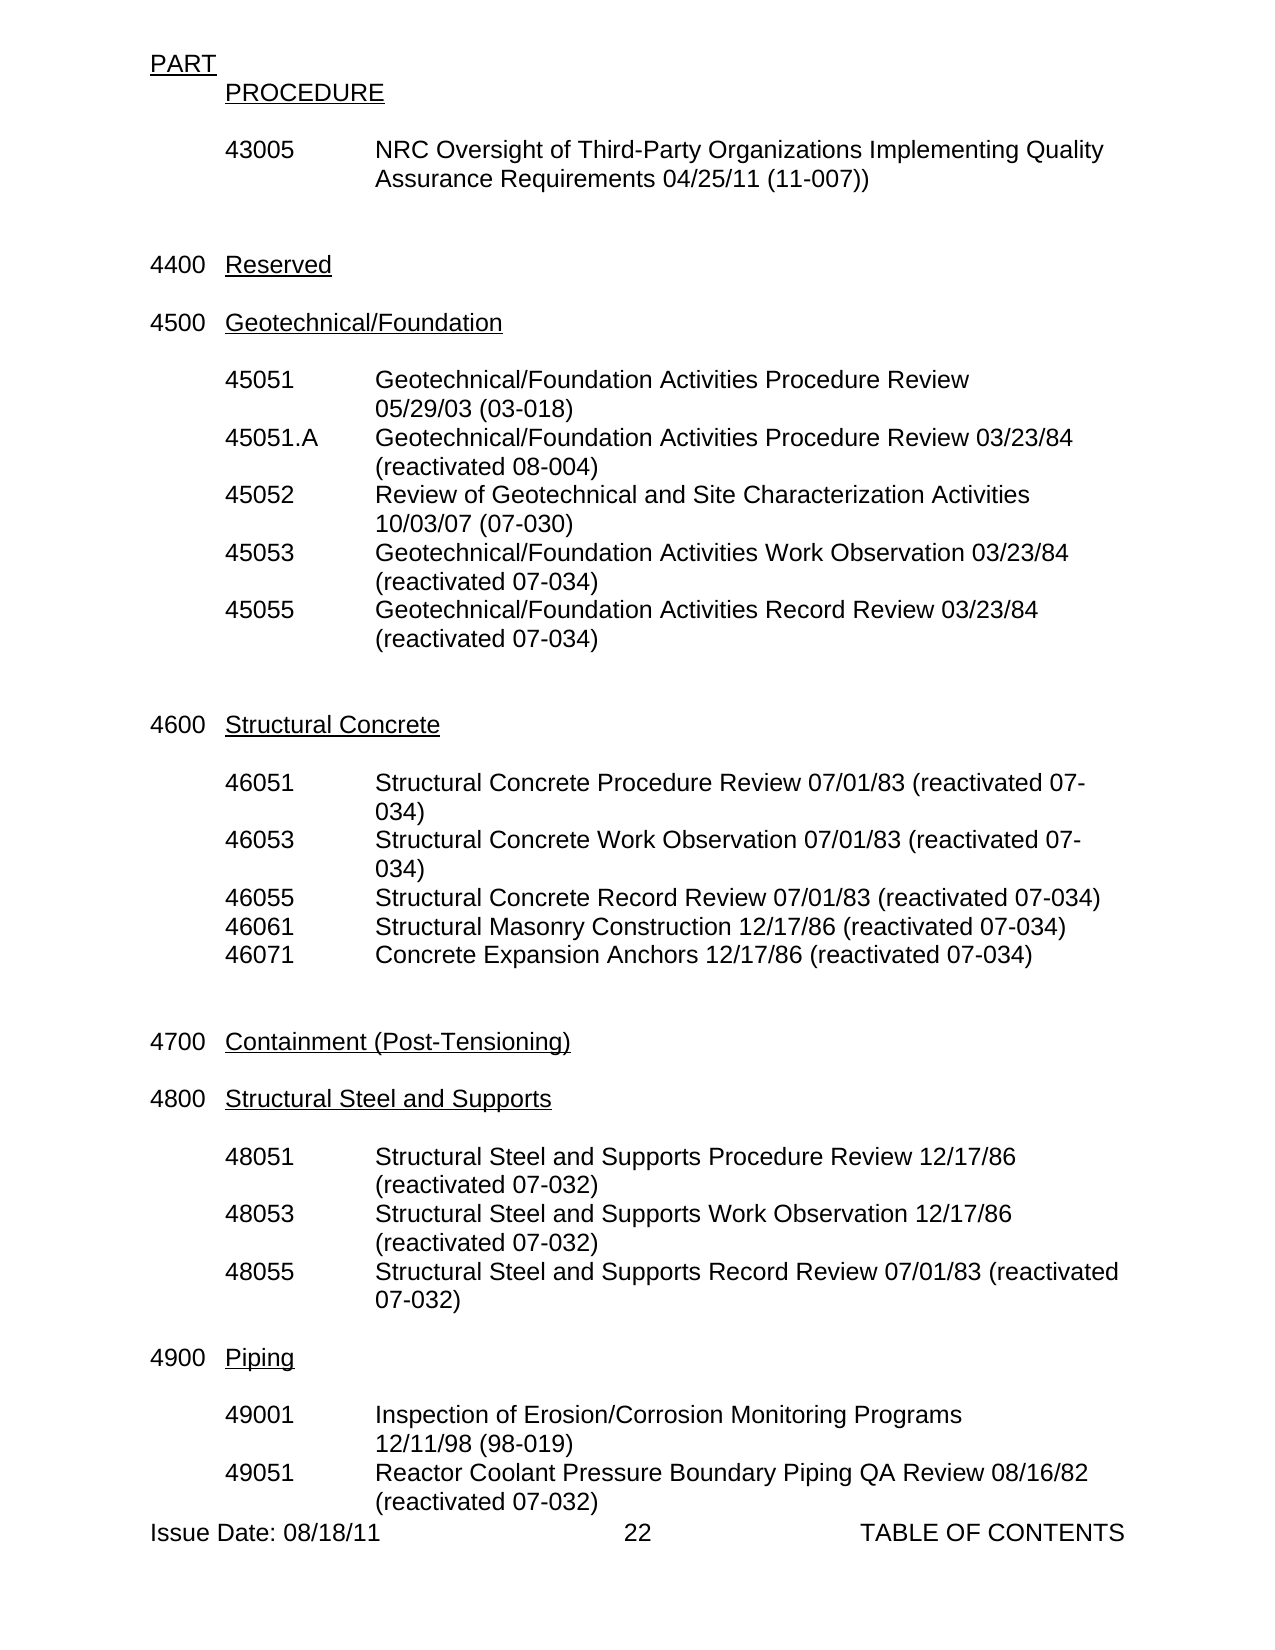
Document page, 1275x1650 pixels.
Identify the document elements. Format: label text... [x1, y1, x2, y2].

text 49001 Inspection of Erosion/Corrosion Monitoring Programs [225, 1400, 1125, 1429]
list Structural Steel and Supports [150, 1084, 1125, 1113]
text 45053 Geotechnical/Foundation Activities Work Observation 03/23/84 (reactivated 07-034) [150, 538, 1125, 595]
text 45055 Geotechnical/Foundation Activities Record Review 03/23/84 (reactivated 07-034) [150, 595, 1125, 653]
text 4600 Structural Concrete [150, 710, 1125, 739]
text 46071 Concrete Expansion Anchors 12/17/86 (reactivated 07-034) [150, 940, 1125, 969]
text 48051 Structural Steel and Supports Procedure Review 12/17/86 (reactivated 07-032) [150, 1142, 1125, 1199]
text 46061 Structural Masonry Construction 12/17/86 (reactivated 07-034) [150, 912, 1125, 940]
text 4500 Geotechnical/Foundation [150, 308, 1125, 337]
text 45051.A Geotechnical/Foundation Activities Procedure Review 03/23/84 (reactivated 08-004) [150, 423, 1125, 480]
text 05/29/03 (03-018) [150, 394, 1125, 423]
text 12/11/98 (98-019) [150, 1429, 1125, 1458]
text 48053 Structural Steel and Supports Work Observation 12/17/86 (reactivated 07-032) [150, 1199, 1125, 1257]
text 4400 Reserved [150, 250, 1125, 279]
text 49051 Reactor Coolant Pressure Boundary Piping QA Review 08/16/82 (reactivated 07-032) [150, 1458, 1125, 1515]
text 4700 Containment (Post-Tensioning) [150, 1027, 1125, 1055]
text 48055 Structural Steel and Supports Record Review 07/01/83 (reactivated 07-032) [150, 1257, 1125, 1314]
text 43005 NRC Oversight of Third-Party Organizations Implementing Quality Assurance Requirements 04/25/11 (11-007)) [225, 135, 1125, 193]
text 46053 Structural Concrete Work Observation 07/01/83 (reactivated 07-034) [150, 825, 1125, 883]
text 4900 Piping [150, 1343, 1125, 1372]
text 45052 Review of Geotechnical and Site Characterization Activities 10/03/07 (07-030) [225, 480, 1125, 538]
text 46051 Structural Concrete Procedure Review 07/01/83 (reactivated 07-034) [150, 768, 1125, 825]
text 46055 Structural Concrete Record Review 07/01/83 (reactivated 07-034) [150, 883, 1125, 912]
text 45051 Geotechnical/Foundation Activities Procedure Review [150, 365, 1125, 394]
